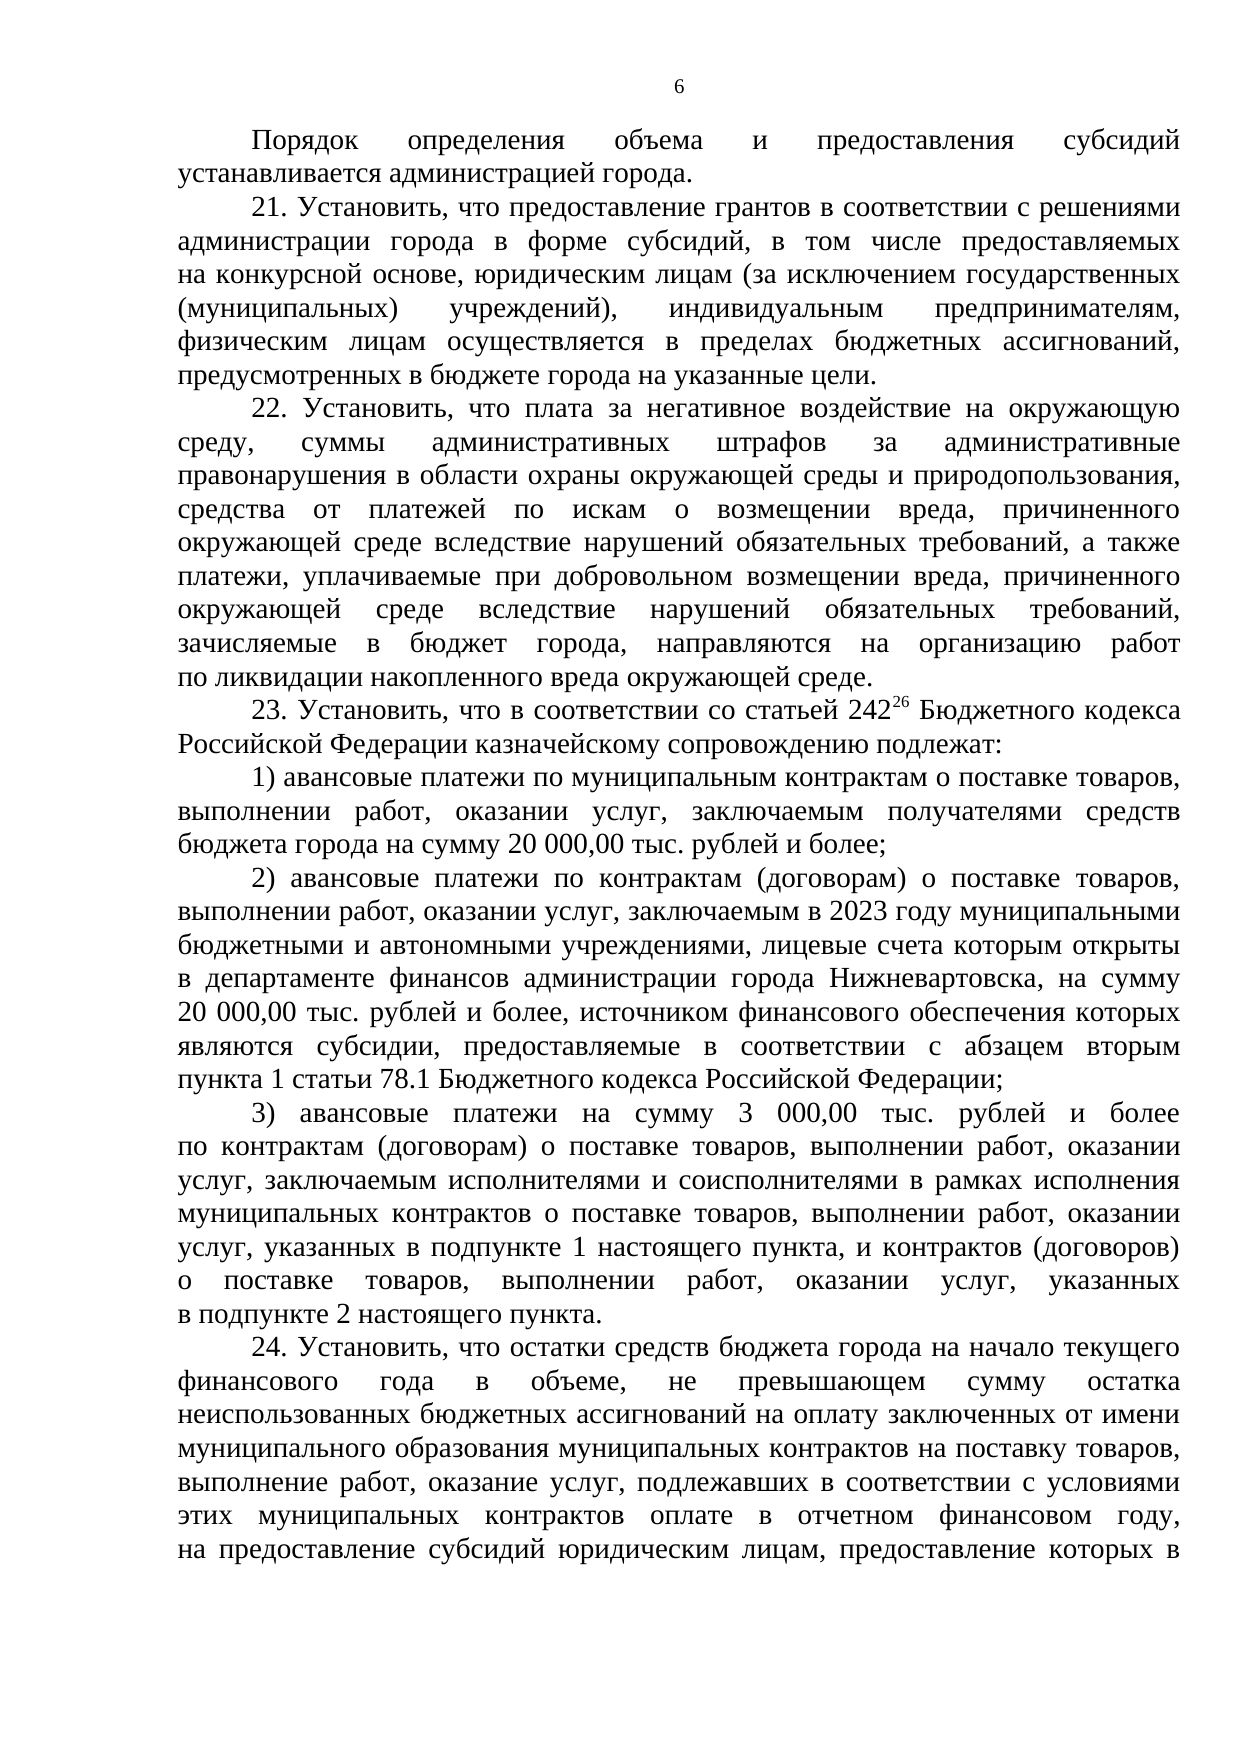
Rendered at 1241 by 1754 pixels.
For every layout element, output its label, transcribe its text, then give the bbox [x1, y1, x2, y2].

text 2) авансовые платежи по контрактам (договорам) о поставке товаров, выполнении работ, оказании услуг, заключаемым в 2023 году муниципальными бюджетными и автономными учреждениями, лицевые счета которым открыты в департаменте финансов администрации города Нижневартовска, на сумму 20 000,00 тыс. рублей и более, источником финансового обеспечения которых являются субсидии, предоставляемые в соответствии с абзацем вторым пункта 1 статьи 78.1 Бюджетного кодекса Российской Федерации; [177, 860, 1181, 1095]
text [177, 1329, 1181, 1564]
text 3) авансовые платежи на сумму 3 000,00 тыс. рублей и более по контрактам (договорам) о поставке товаров, выполнении работ, оказании услуг, заключаемым исполнителями и соисполнителями в рамках исполнения муниципальных контрактов о поставке товаров, выполнении работ, оказании услуг, указанных в подпункте 1 настоящего пункта, и контрактов (договоров) о поставке товаров, выполнении работ, оказании услуг, указанных в подпункте 2 настоящего пункта. [177, 1095, 1181, 1329]
text 1) авансовые платежи по муниципальным контрактам о поставке товаров, выполнении работ, оказании услуг, заключаемым получателями средств бюджета города на сумму 20 000,00 тыс. рублей и более; [177, 759, 1181, 860]
text Порядок определения объема и предоставления субсидий устанавливается администрацией города. [177, 122, 1181, 189]
text 22. Установить, что плата за негативное воздействие на окружающую среду, суммы административных штрафов за административные правонарушения в области охраны окружающей среды и природопользования, средства от платежей по искам о возмещении вреда, причиненного окружающей среде вследствие нарушений обязательных требований, а также платежи, уплачиваемые при добровольном возмещении вреда, причиненного окружающей среде вследствие нарушений обязательных требований, зачисляемые в бюджет города, направляются на организацию работ по ликвидации накопленного вреда окружающей среде. [177, 390, 1181, 692]
text 23. Установить, что в соответствии со статьей 24226 Бюджетного кодекса Российской Федерации казначейскому сопровождению подлежат: [177, 692, 1181, 759]
text 21. Установить, что предоставление грантов в соответствии с решениями администрации города в форме субсидий, в том числе предоставляемых на конкурсной основе, юридическим лицам (за исключением государственных (муниципальных) учреждений), индивидуальным предпринимателям, физическим лицам осуществляется в пределах бюджетных ассигнований, предусмотренных в бюджете города на указанные цели. [177, 189, 1181, 390]
